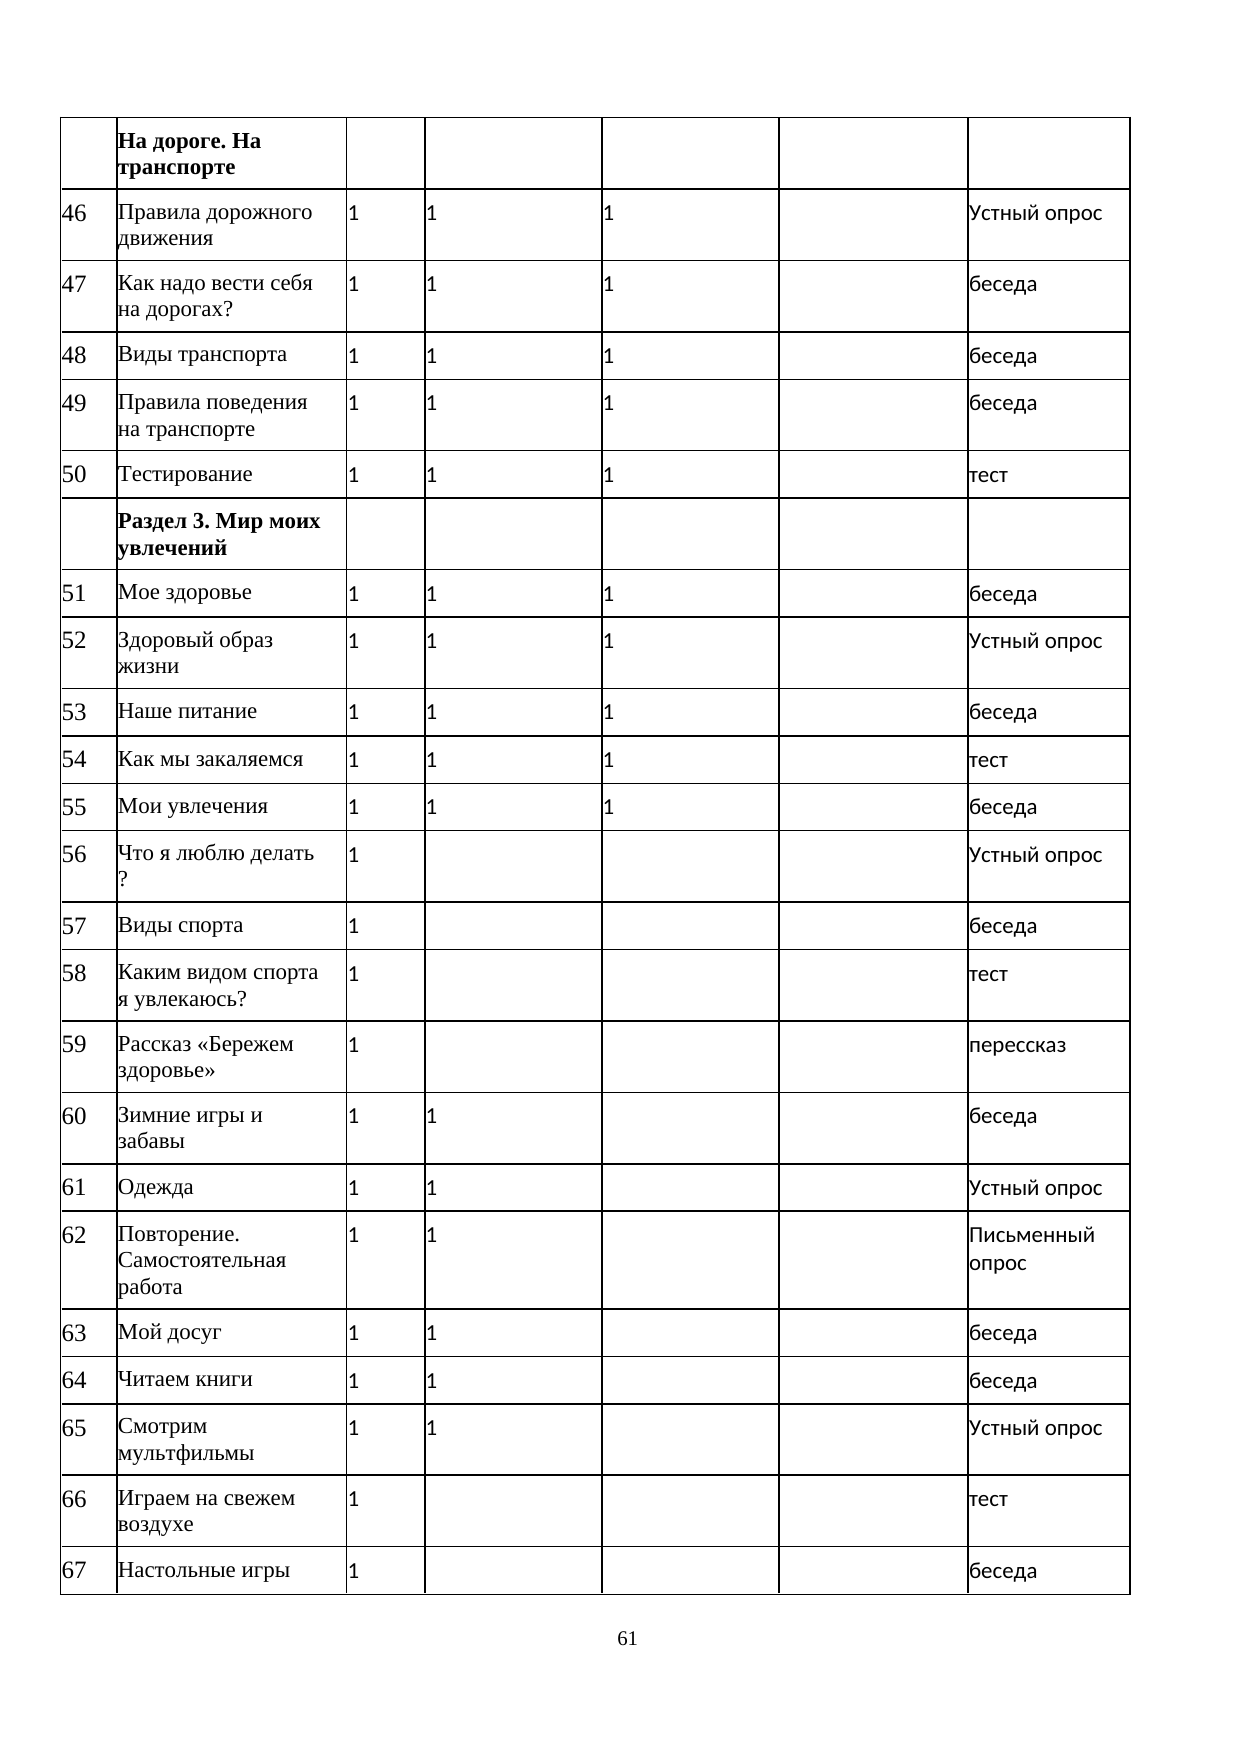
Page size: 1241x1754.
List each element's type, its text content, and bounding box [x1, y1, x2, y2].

table_cell [603, 1357, 778, 1403]
table_cell 55 [61, 784, 116, 830]
table_cell 1 [347, 1165, 424, 1210]
table_cell [969, 499, 1129, 569]
table_cell 1 [603, 333, 778, 378]
table_cell беседа [969, 1310, 1129, 1356]
table_cell 48 [61, 332, 116, 378]
table_cell 1 [426, 1310, 601, 1356]
table_cell Письменный опрос [969, 1212, 1129, 1308]
table_cell 1 [347, 451, 424, 497]
table_header [61, 118, 116, 188]
table_cell [426, 903, 601, 949]
table_cell 1 [347, 1212, 424, 1308]
table_cell 1 [347, 618, 424, 688]
table_cell [780, 1212, 967, 1308]
table_cell 1 [603, 380, 778, 450]
table_cell 1 [426, 333, 601, 378]
table_cell 1 [347, 1405, 424, 1474]
table_cell [780, 190, 967, 260]
table_cell Виды транспорта [118, 333, 346, 378]
table_cell 62 [61, 1211, 116, 1308]
table_cell Как мы закаляемся [118, 737, 346, 782]
table_cell 1 [603, 570, 778, 616]
table_cell 57 [61, 902, 116, 949]
table_cell 1 [603, 451, 778, 497]
table_cell беседа [969, 570, 1129, 616]
table_cell 1 [347, 333, 424, 378]
table_cell беседа [969, 333, 1129, 378]
table_cell [780, 950, 967, 1020]
table_cell 1 [426, 261, 601, 331]
table_cell 1 [426, 1212, 601, 1308]
table_cell Смотрим мультфильмы [118, 1405, 346, 1474]
table_cell [603, 950, 778, 1020]
table_cell [780, 1357, 967, 1403]
table_cell Правила дорожного движения [118, 190, 346, 260]
table_cell 1 [603, 737, 778, 782]
table_cell 54 [61, 736, 116, 782]
table_cell [780, 689, 967, 735]
table_cell 59 [61, 1021, 116, 1091]
table_cell 1 [347, 261, 424, 331]
table_cell [426, 831, 601, 901]
table_cell 1 [347, 903, 424, 949]
table_cell Мое здоровье [118, 570, 346, 616]
table_cell Раздел 3. Мир моих увлечений [118, 499, 346, 569]
table_cell 1 [426, 570, 601, 616]
table_cell 1 [347, 737, 424, 782]
table_cell 1 [426, 1093, 601, 1163]
table_cell [780, 1165, 967, 1210]
table_cell 1 [426, 1165, 601, 1210]
table_cell [426, 950, 601, 1020]
table_cell [780, 1405, 967, 1474]
table_cell 1 [426, 1357, 601, 1403]
table_cell 1 [347, 689, 424, 735]
table_cell [780, 784, 967, 830]
table_cell Мои увлечения [118, 784, 346, 830]
table_cell тест [969, 451, 1129, 497]
table_cell 1 [347, 1547, 424, 1593]
table_cell [780, 499, 967, 569]
table_cell [780, 380, 967, 450]
table_cell 1 [426, 380, 601, 450]
table_cell 1 [347, 1022, 424, 1091]
table_cell 63 [61, 1309, 116, 1356]
table_cell [426, 499, 601, 569]
table_cell беседа [969, 1547, 1129, 1593]
table_cell Тестирование [118, 451, 346, 497]
table_cell [603, 499, 778, 569]
table_cell 1 [603, 261, 778, 331]
table_header На дороге. На транспорте [118, 118, 346, 188]
table_cell 49 [61, 380, 116, 450]
table_cell Виды спорта [118, 903, 346, 949]
table_cell 1 [603, 784, 778, 830]
table_cell Правила поведения на транспорте [118, 380, 346, 450]
table_cell беседа [969, 689, 1129, 735]
table_cell [603, 1093, 778, 1163]
table_cell 1 [347, 1310, 424, 1356]
table_cell [603, 1212, 778, 1308]
table_cell 47 [61, 261, 116, 331]
table_cell [780, 1310, 967, 1356]
table_cell 1 [347, 1093, 424, 1163]
table_cell [780, 261, 967, 331]
table_cell 1 [347, 1476, 424, 1546]
table_cell Настольные игры [118, 1547, 346, 1593]
table_cell [603, 1310, 778, 1356]
table_cell 1 [347, 380, 424, 450]
table_cell 52 [61, 617, 116, 688]
table_cell 51 [61, 570, 116, 616]
table_cell 1 [426, 1405, 601, 1474]
table_cell 1 [603, 618, 778, 688]
table_cell Устный опрос [969, 1165, 1129, 1210]
table_cell беседа [969, 261, 1129, 331]
table_cell 1 [347, 1357, 424, 1403]
table_cell [780, 333, 967, 378]
table_cell беседа [969, 380, 1129, 450]
table_cell беседа [969, 1357, 1129, 1403]
table_cell беседа [969, 784, 1129, 830]
table_cell 60 [61, 1093, 116, 1163]
table_header [780, 118, 967, 188]
table_cell Наше питание [118, 689, 346, 735]
table_cell [603, 903, 778, 949]
table_cell перессказ [969, 1022, 1129, 1091]
table_cell 61 [61, 1164, 116, 1210]
table_cell 1 [426, 451, 601, 497]
table_cell тест [969, 737, 1129, 782]
table_cell [780, 570, 967, 616]
table_cell Читаем книги [118, 1357, 346, 1403]
table_cell 1 [603, 190, 778, 260]
table_cell [780, 1476, 967, 1546]
table_cell беседа [969, 1093, 1129, 1163]
table_cell 1 [603, 689, 778, 735]
table_cell беседа [969, 903, 1129, 949]
table_header [347, 118, 424, 188]
table_cell 1 [426, 618, 601, 688]
table_cell Рассказ «Бережем здоровье» [118, 1022, 346, 1091]
table_cell тест [969, 950, 1129, 1020]
table_header [426, 118, 601, 188]
table_cell [603, 1476, 778, 1546]
table_header [969, 118, 1129, 188]
table_cell 1 [426, 737, 601, 782]
table_cell [780, 618, 967, 688]
table_cell 58 [61, 950, 116, 1020]
table_cell Одежда [118, 1165, 346, 1210]
table_cell тест [969, 1476, 1129, 1546]
table_cell Каким видом спорта я увлекаюсь? [118, 950, 346, 1020]
table_cell Мой досуг [118, 1310, 346, 1356]
table_header [603, 118, 778, 188]
table_cell Повторение. Самостоятельная работа [118, 1212, 346, 1308]
table_cell [426, 1476, 601, 1546]
table_cell 50 [61, 451, 116, 497]
table_cell [426, 1547, 601, 1593]
table_cell 1 [347, 784, 424, 830]
table_cell [603, 1165, 778, 1210]
table_cell [780, 1022, 967, 1091]
table_cell 56 [61, 831, 116, 901]
table_cell [603, 1022, 778, 1091]
table_cell Что я люблю делать ? [118, 831, 346, 901]
table_cell Как надо вести себя на дорогах? [118, 261, 346, 331]
table_cell Устный опрос [969, 831, 1129, 901]
table_cell 1 [426, 190, 601, 260]
table_cell 66 [61, 1475, 116, 1546]
table_cell 1 [347, 190, 424, 260]
table_cell [780, 903, 967, 949]
table_cell 1 [347, 570, 424, 616]
table_cell Устный опрос [969, 190, 1129, 260]
table_cell [780, 1547, 967, 1593]
table_cell 1 [426, 689, 601, 735]
table_cell [347, 499, 424, 569]
table_cell 53 [61, 689, 116, 735]
table_cell 1 [347, 950, 424, 1020]
table_cell [603, 1547, 778, 1593]
table_cell 64 [61, 1357, 116, 1403]
table_cell [426, 1022, 601, 1091]
table_cell Устный опрос [969, 618, 1129, 688]
table_cell [603, 831, 778, 901]
table_cell 1 [426, 784, 601, 830]
table_cell 65 [61, 1404, 116, 1474]
table_cell Зимние игры и забавы [118, 1093, 346, 1163]
table_cell [780, 1093, 967, 1163]
table_cell 67 [61, 1547, 116, 1593]
table_cell Устный опрос [969, 1405, 1129, 1474]
table_cell Играем на свежем воздухе [118, 1476, 346, 1546]
table_cell [780, 451, 967, 497]
table_cell [61, 498, 116, 569]
table_cell Здоровый образ жизни [118, 618, 346, 688]
table_cell 1 [347, 831, 424, 901]
table_cell [780, 737, 967, 782]
table_cell 46 [61, 189, 116, 260]
table_cell [603, 1405, 778, 1474]
table_cell [780, 831, 967, 901]
